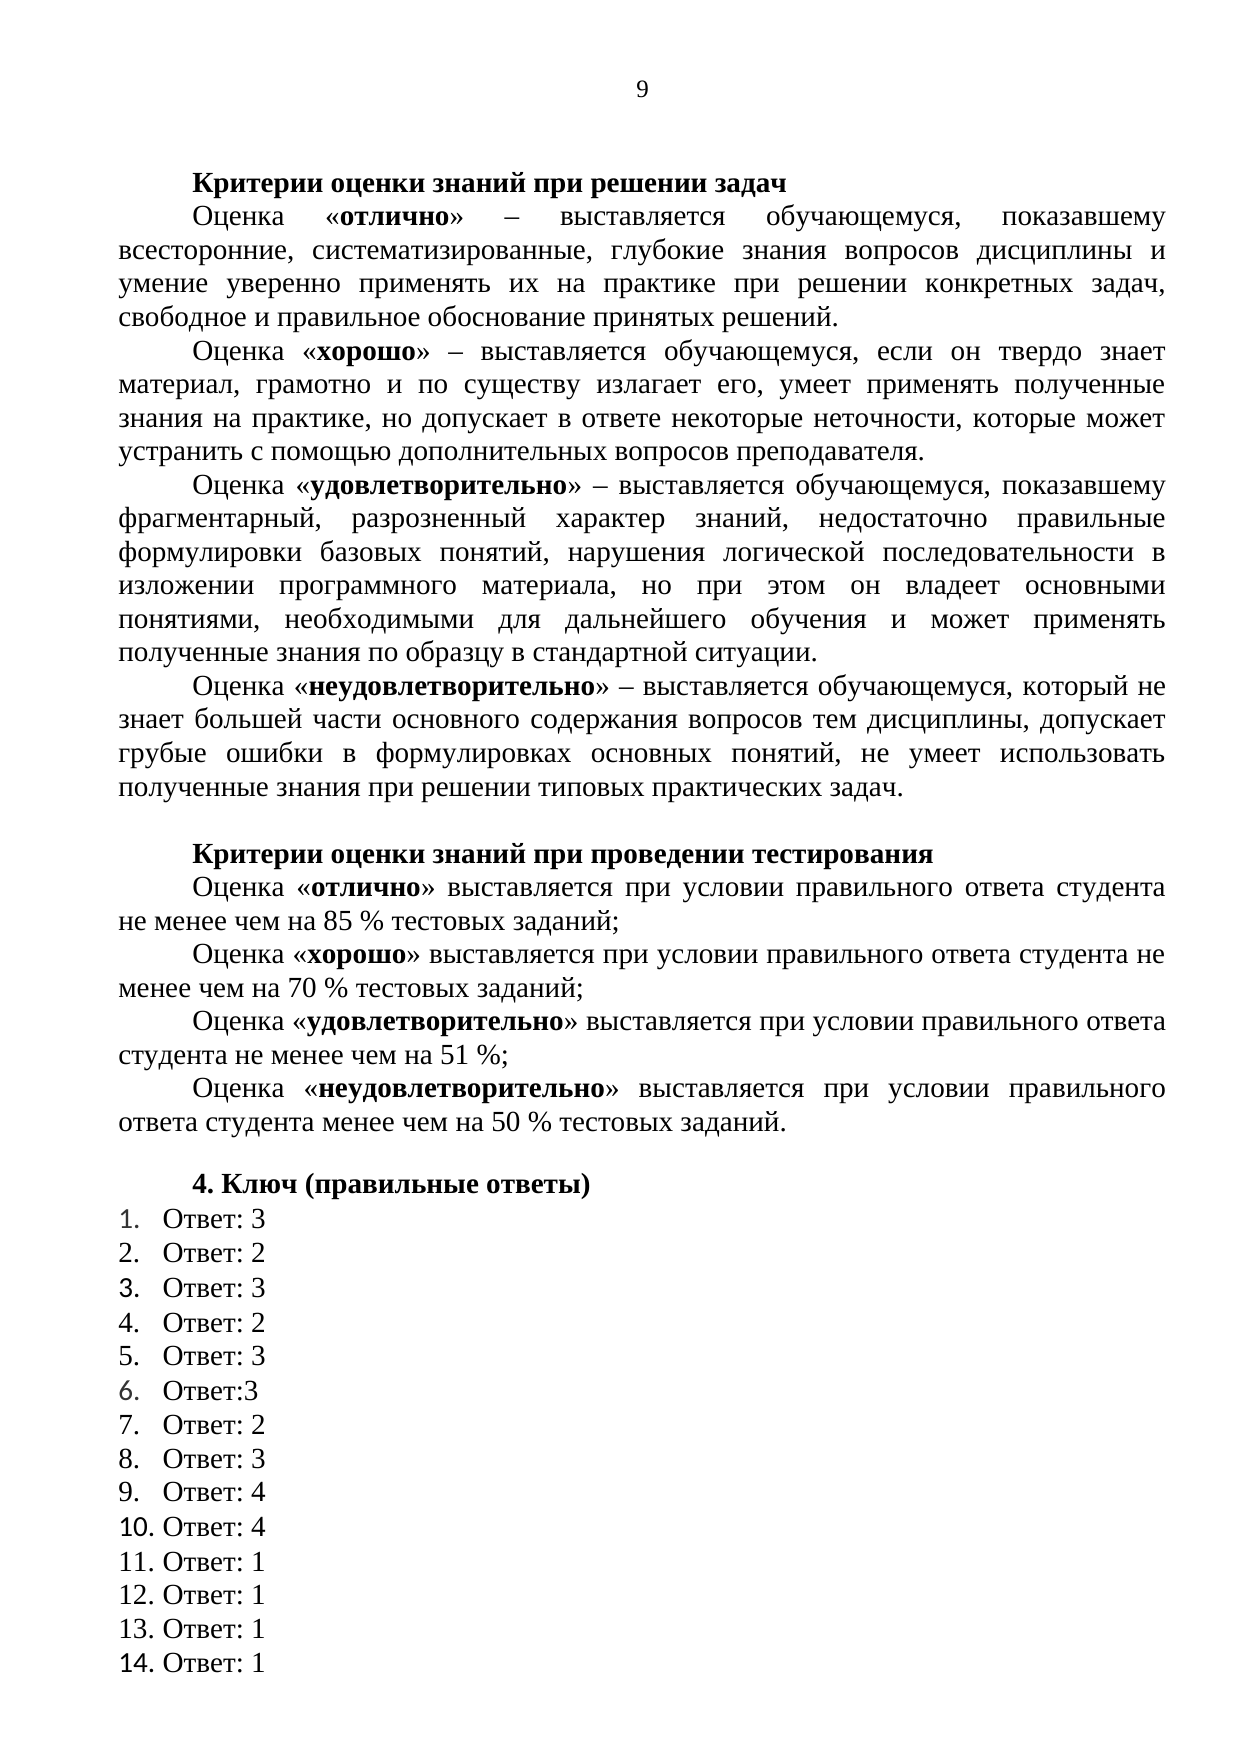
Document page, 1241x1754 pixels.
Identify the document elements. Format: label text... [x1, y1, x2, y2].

text Оценка «неудовлетворительно» выставляется при условии правильного ответа студента менее чем на 50 % тестовых заданий. [118, 1071, 1166, 1138]
list Ответ: 3 [118, 1338, 1166, 1372]
list Ответ: 1 [118, 1544, 1166, 1577]
list Ответ: 3 [118, 1269, 1166, 1305]
text Оценка «хорошо» выставляется при условии правильного ответа студента не менее чем на 70 % тестовых заданий; [118, 936, 1166, 1003]
text Оценка «неудовлетворительно» – выставляется обучающемуся, который не знает большей части основного содержания вопросов тем дисциплины, допускает грубые ошибки в формулировках основных понятий, не умеет использовать полученные знания при решении типовых практических задач. [118, 668, 1166, 802]
list Ответ:3 [118, 1372, 1166, 1407]
list Ответ: 1 [118, 1577, 1166, 1611]
text 4. Ключ (правильные ответы) [118, 1166, 1166, 1200]
list Ответ: 3 [118, 1200, 1166, 1236]
text Критерии оценки знаний при решении задач [118, 165, 1166, 198]
list Ответ: 2 [118, 1305, 1166, 1338]
list Ответ: 3 [118, 1441, 1166, 1474]
list Ответ: 4 [118, 1474, 1166, 1508]
list Ответ: 2 [118, 1236, 1166, 1269]
text Оценка «отлично» – выставляется обучающемуся, показавшему всесторонние, систематизированные, глубокие знания вопросов дисциплины и умение уверенно применять их на практике при решении конкретных задач, свободное и правильное обоснование принятых решений. [118, 198, 1166, 333]
text Оценка «хорошо» – выставляется обучающемуся, если он твердо знает материал, грамотно и по существу излагает его, умеет применять полученные знания на практике, но допускает в ответе некоторые неточности, которые может устранить с помощью дополнительных вопросов преподавателя. [118, 333, 1166, 467]
list Ответ: 4 [118, 1508, 1166, 1544]
text Критерии оценки знаний при проведении тестирования [118, 836, 1166, 869]
list Ответ: 2 [118, 1407, 1166, 1441]
text Оценка «удовлетворительно» выставляется при условии правильного ответа студента не менее чем на 51 %; [118, 1003, 1166, 1071]
list Ответ: 1 [118, 1644, 1166, 1680]
list Ответ: 1 [118, 1611, 1166, 1644]
text Оценка «отлично» выставляется при условии правильного ответа студента не менее чем на 85 % тестовых заданий; [118, 869, 1166, 936]
